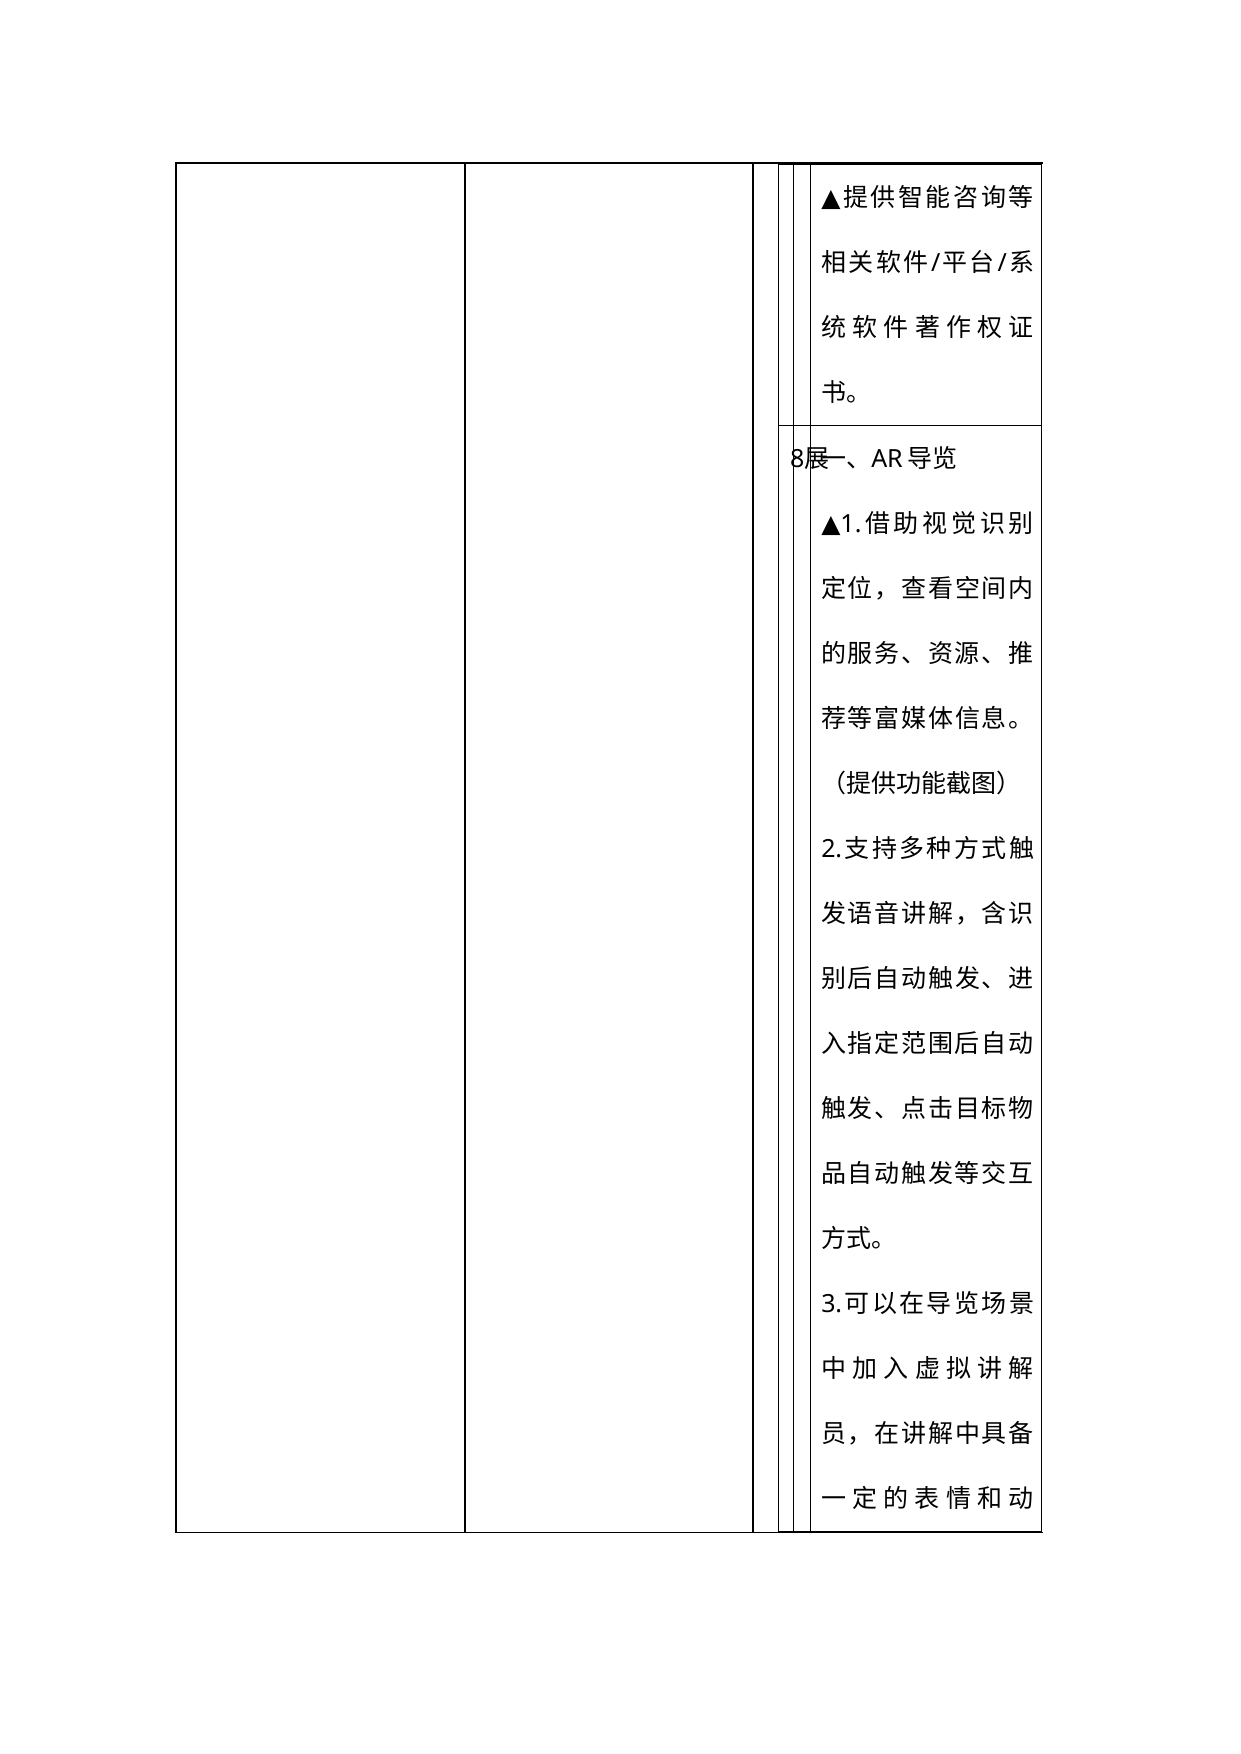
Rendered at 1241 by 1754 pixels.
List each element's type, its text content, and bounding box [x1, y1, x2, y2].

table_cell 1 [177, 164, 464, 1532]
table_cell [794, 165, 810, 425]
table_cell [466, 164, 752, 1532]
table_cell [811, 426, 1041, 1531]
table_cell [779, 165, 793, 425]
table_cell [811, 165, 1041, 425]
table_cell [754, 164, 778, 1532]
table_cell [779, 426, 793, 1531]
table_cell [794, 426, 810, 1531]
